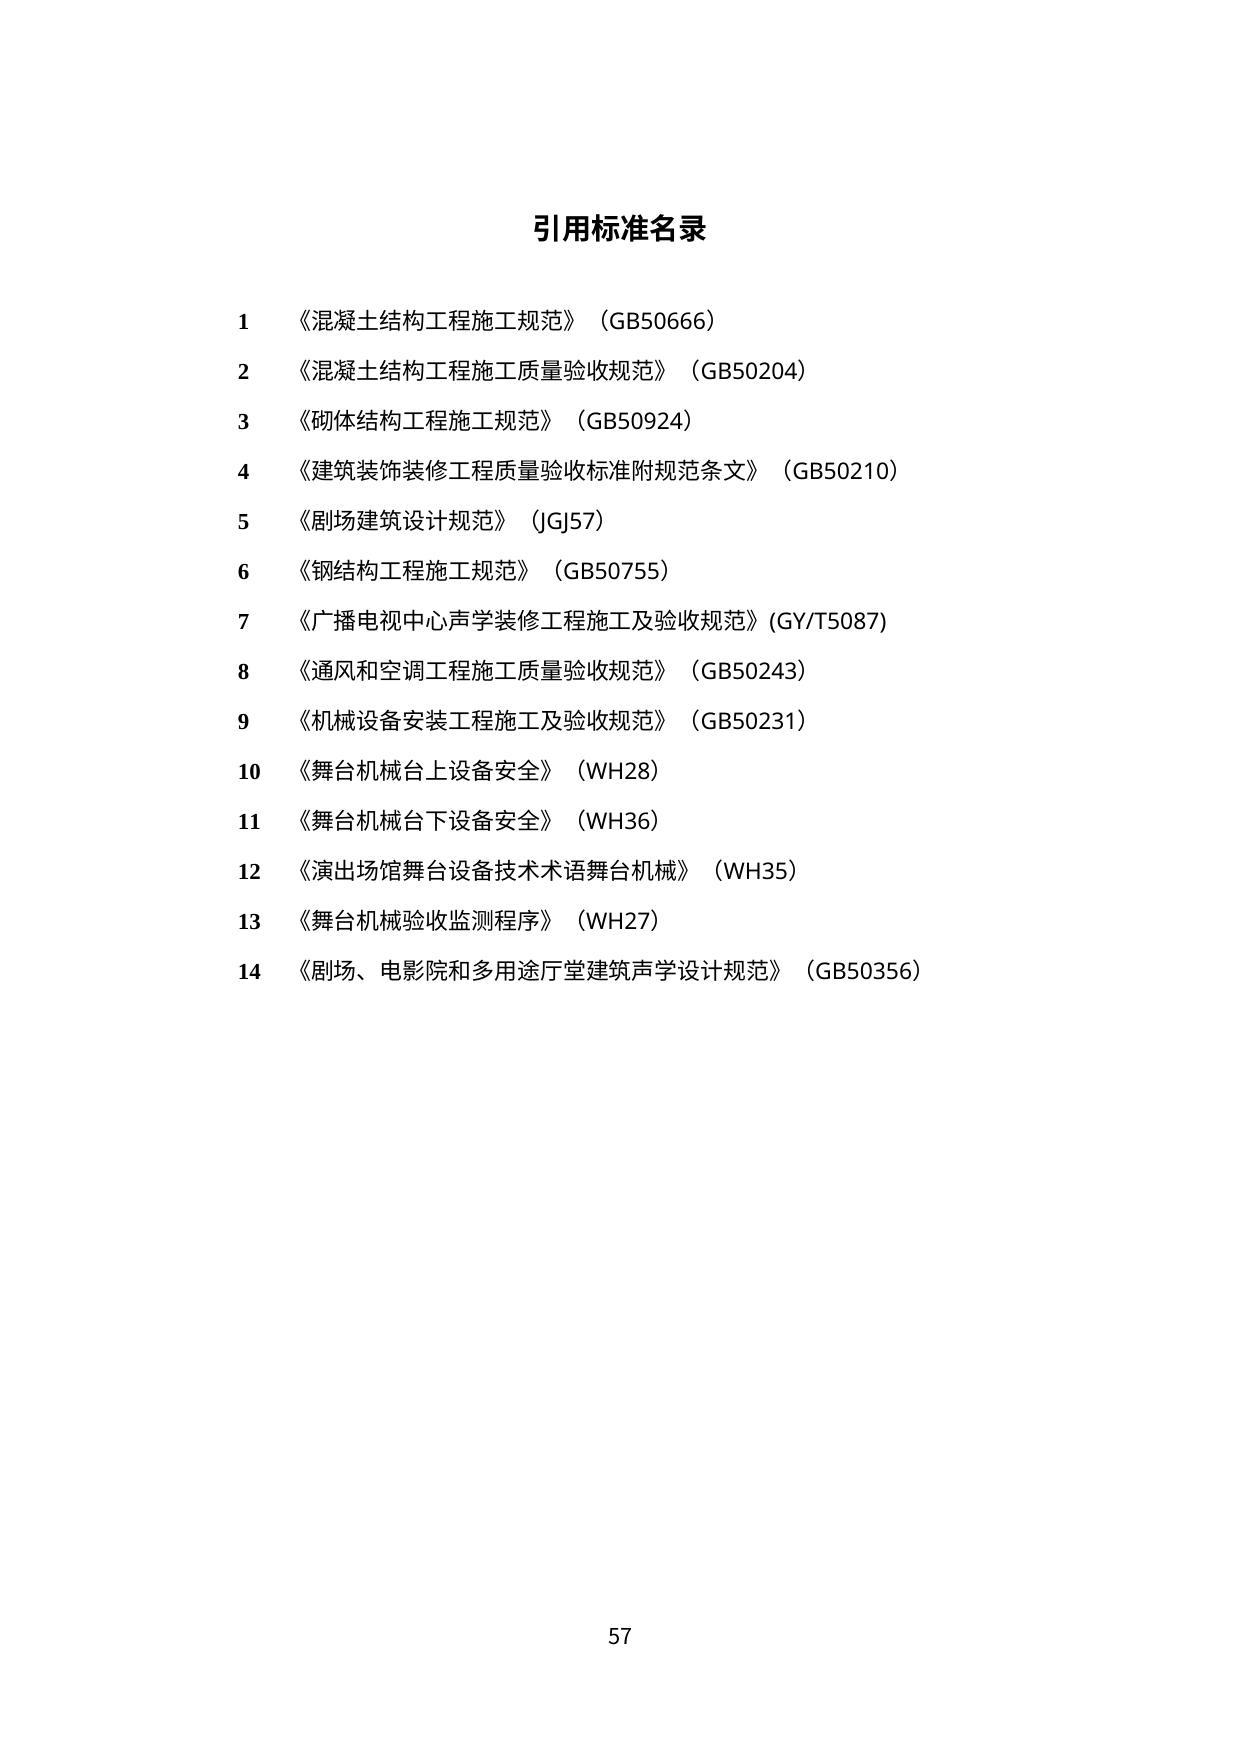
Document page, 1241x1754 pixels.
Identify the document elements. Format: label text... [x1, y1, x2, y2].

list 《砌体结构工程施工规范》（GB50924） [238, 402, 1053, 436]
list 《舞台机械台下设备安全》（WH36） [238, 802, 1053, 836]
list 《建筑装饰装修工程质量验收标准附规范条文》（GB50210） [238, 452, 1053, 486]
list 《钢结构工程施工规范》（GB50755） [238, 552, 1053, 586]
list 《混凝土结构工程施工规范》（GB50666） [238, 302, 1053, 336]
list 《剧场、电影院和多用途厅堂建筑声学设计规范》（GB50356） [238, 952, 1053, 986]
list 《演出场馆舞台设备技术术语舞台机械》（WH35） [238, 852, 1053, 886]
list 《广播电视中心声学装修工程施工及验收规范》(GY/T5087) [238, 602, 1053, 636]
list 《机械设备安装工程施工及验收规范》（GB50231） [238, 702, 1053, 736]
list 《剧场建筑设计规范》（JGJ57） [238, 502, 1053, 536]
list 《舞台机械验收监测程序》（WH27） [238, 902, 1053, 936]
list 《混凝土结构工程施工质量验收规范》（GB50204） [238, 352, 1053, 386]
text 引用标准名录 [187, 194, 1053, 259]
list 《舞台机械台上设备安全》（WH28） [238, 752, 1053, 786]
list 《通风和空调工程施工质量验收规范》（GB50243） [238, 652, 1053, 686]
